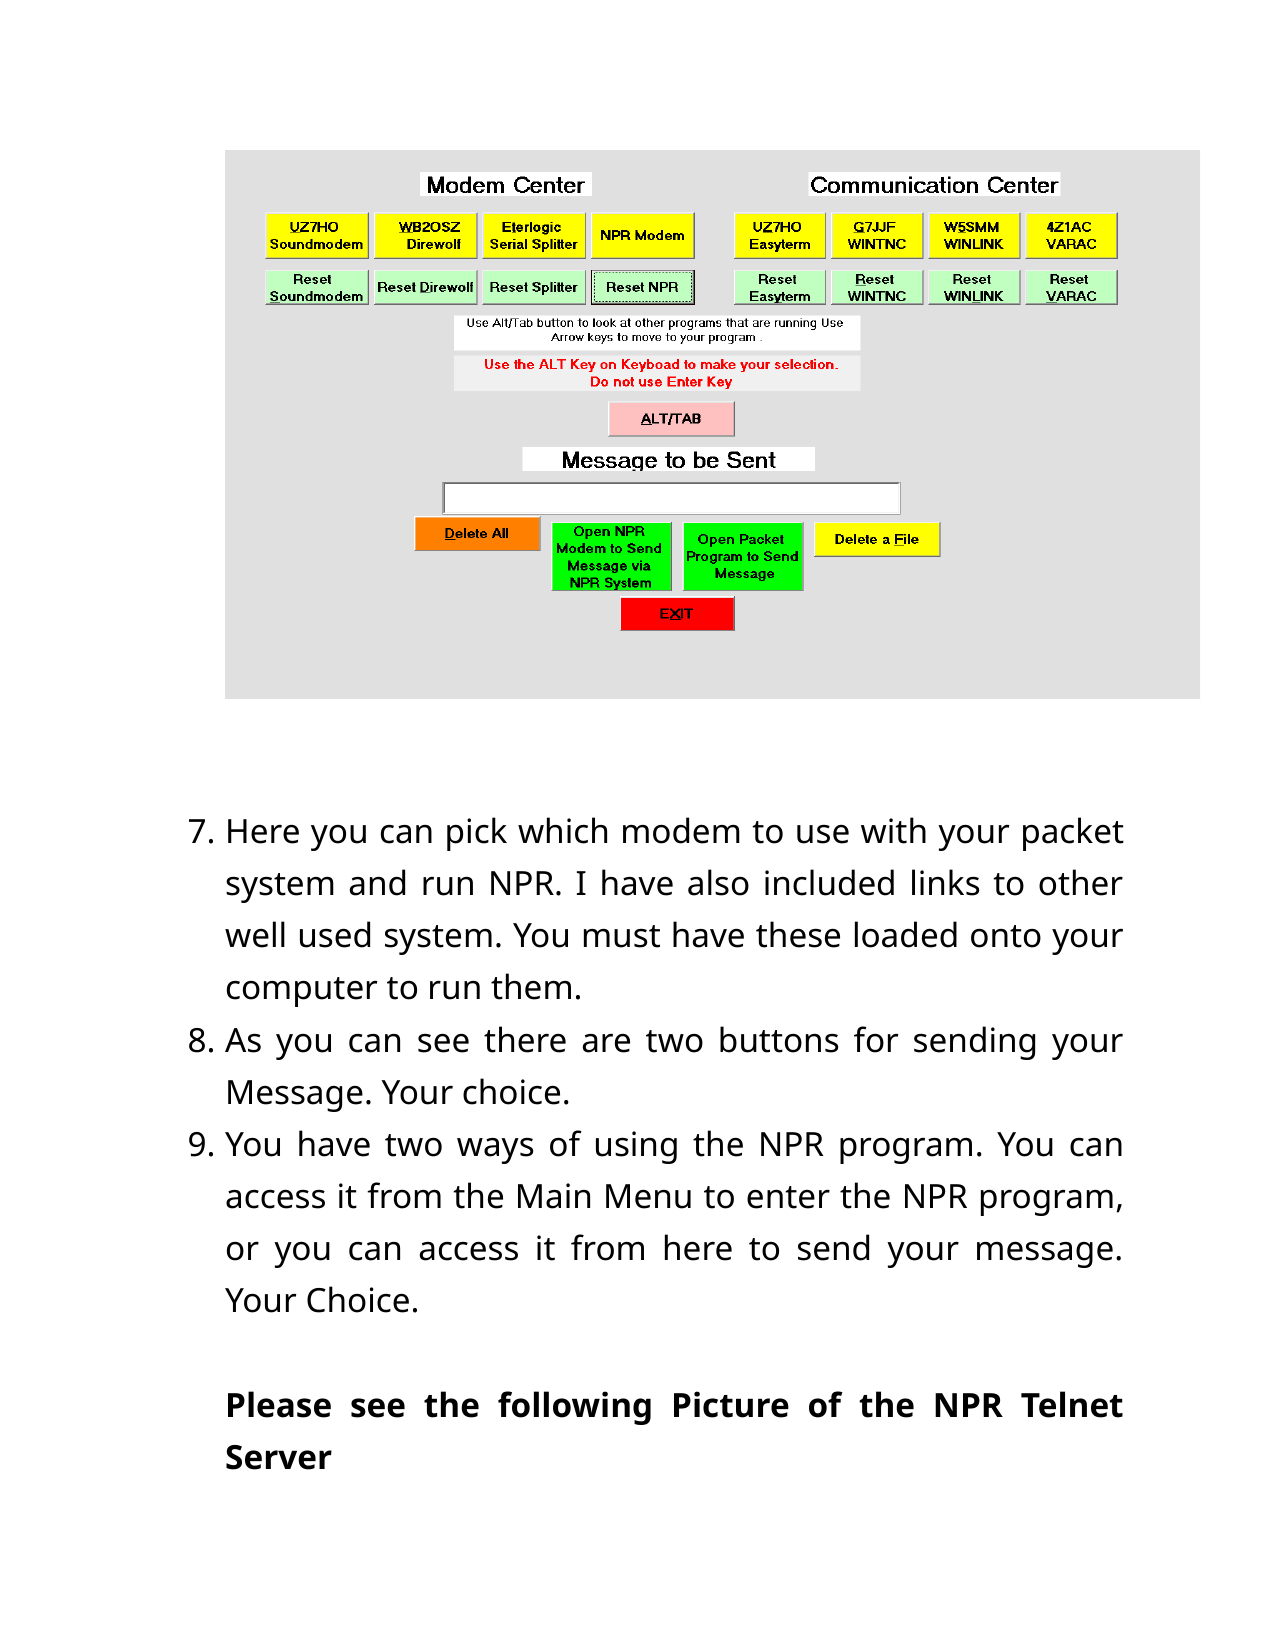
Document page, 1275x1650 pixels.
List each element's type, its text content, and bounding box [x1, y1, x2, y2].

list Here you can pick which modem to use with your packet system and run NPR. I have also included links to other well used system. You must have these loaded onto your computer to run them. [187, 808, 1125, 1009]
list Please see the following Picture of the NPR Telnet Server [225, 1382, 1125, 1479]
picture [225, 150, 1200, 699]
list As you can see there are two buttons for sending your Message. Your choice. [187, 1016, 1125, 1114]
list You have two ways of using the NPR program. You can access it from the Main Menu to enter the NPR program, or you can access it from here to send your message. Your Choice. [187, 1121, 1125, 1323]
